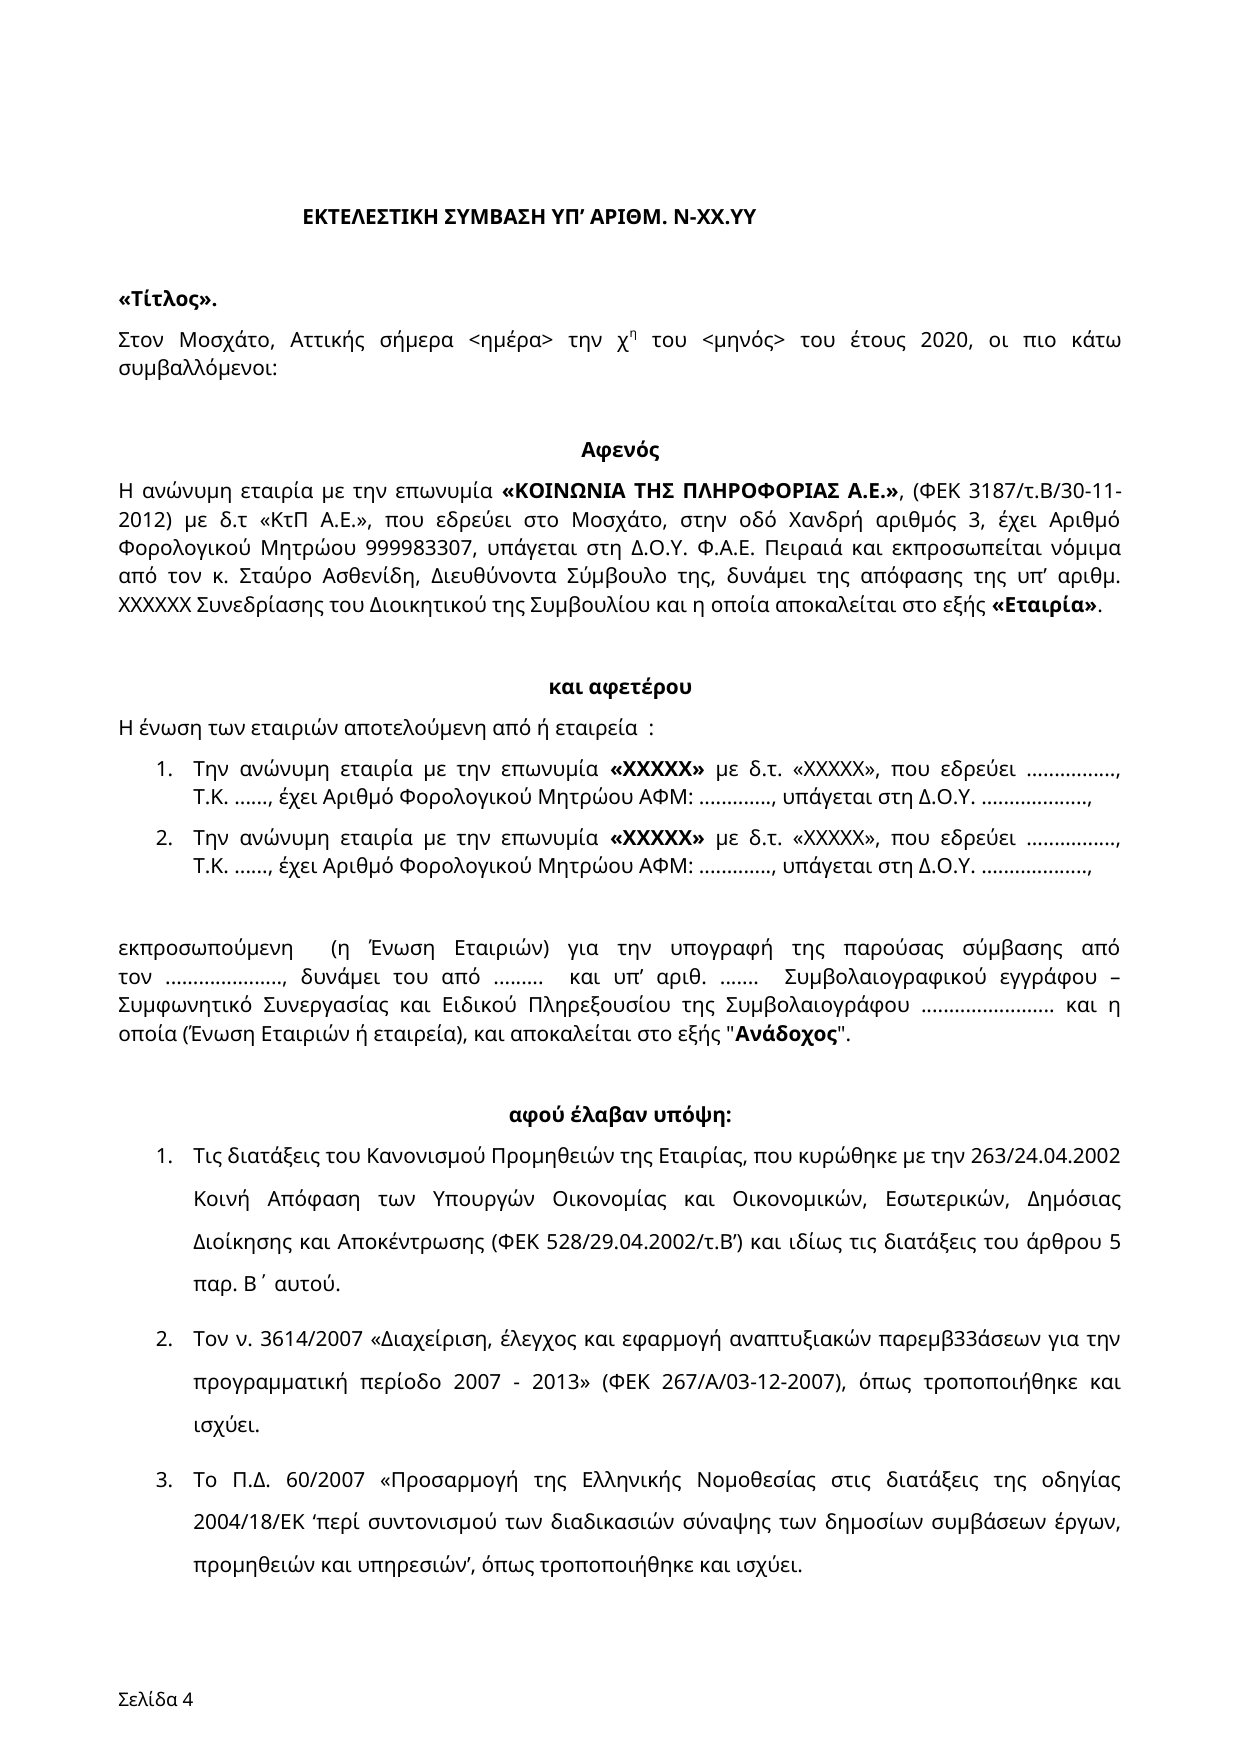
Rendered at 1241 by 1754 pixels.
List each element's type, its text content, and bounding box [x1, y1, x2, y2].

list Τον ν. 3614/2007 «Διαχείριση, έλεγχος και εφαρμογή αναπτυξιακών παρεμβ33άσεων για την προγραμματική περίοδο 2007 - 2013» (ΦΕΚ 267/Α/03-12-2007), όπως τροποποιήθηκε και ισχύει. [156, 1324, 1122, 1438]
list Τις διατάξεις του Κανονισμού Προμηθειών της Εταιρίας, που κυρώθηκε με την 263/24.04.2002 Κοινή Απόφαση των Υπουργών Οικονομίας και Οικονομικών, Εσωτερικών, Δημόσιας Διοίκησης και Αποκέντρωσης (ΦΕΚ 528/29.04.2002/τ.Β’) και ιδίως τις διατάξεις του άρθρου 5 παρ. Β΄ αυτού. [156, 1142, 1122, 1298]
text Την ανώνυμη εταιρία με την επωνυμία «ΧΧΧΧΧ» με δ.τ. «ΧΧΧΧΧ», που εδρεύει ................, Τ.Κ. ......, έχει Αριθμό Φορολογικού Μητρώου ΑΦΜ: ............., υπάγεται στη Δ.Ο.Υ. ..................., [156, 823, 1122, 880]
text Αφενός [118, 435, 1122, 464]
text Η ένωση των εταιριών αποτελούμενη από ή εταιρεία : [118, 713, 1122, 741]
text Στον Μοσχάτο, Αττικής σήμερα <ημέρα> την χη του <μηνός> του έτους 2020, οι πιο κάτω συμβαλλόμενοι: [118, 325, 1122, 382]
text εκπροσωπούμενη (η Ένωση Εταιριών) για την υπογραφή της παρούσας σύμβασης από τον ....................., δυνάμει του από ......... και υπ’ αριθ. ....... Συμβολαιογραφικού εγγράφου – Συμφωνητικό Συνεργασίας και Ειδικού Πληρεξουσίου της Συμβολαιογράφου ........................ και η οποία (Ένωση Εταιριών ή εταιρεία), και αποκαλείται στο εξής "Ανάδοχος". [118, 933, 1122, 1047]
text αφού έλαβαν υπόψη: [118, 1101, 1122, 1129]
text ΕΚΤΕΛΕΣΤΙΚΗ ΣΥΜΒΑΣΗ ΥΠ’ ΑΡΙΘM. Ν-ΧΧ.ΥΥ [118, 202, 1122, 231]
text Την ανώνυμη εταιρία με την επωνυμία «ΧΧΧΧΧ» με δ.τ. «ΧΧΧΧΧ», που εδρεύει ................, Τ.Κ. ......, έχει Αριθμό Φορολογικού Μητρώου ΑΦΜ: ............., υπάγεται στη Δ.Ο.Υ. ..................., [156, 754, 1122, 811]
text «Τίτλος». [118, 284, 1122, 312]
text και αφετέρου [118, 672, 1122, 700]
text Η ανώνυμη εταιρία με την επωνυμία «ΚΟΙΝΩΝΙΑ ΤΗΣ ΠΛΗΡΟΦΟΡΙΑΣ Α.Ε.», (ΦΕΚ 3187/τ.Β/30-11-2012) με δ.τ «ΚτΠ Α.Ε.», που εδρεύει στo Μοσχάτο, στην οδό Χανδρή αριθμός 3, έχει Αριθμό Φορολογικού Μητρώου 999983307, υπάγεται στη Δ.Ο.Υ. Φ.Α.Ε. Πειραιά και εκπροσωπείται νόμιμα από τον κ. Σταύρο Ασθενίδη, Διευθύνοντα Σύμβουλο της, δυνάμει της απόφασης της υπ’ αριθμ. ΧΧΧΧΧΧ Συνεδρίασης του Διοικητικού της Συμβουλίου και η οποία αποκαλείται στο εξής «Εταιρία». [118, 476, 1122, 618]
list Το Π.Δ. 60/2007 «Προσαρμογή της Ελληνικής Νομοθεσίας στις διατάξεις της οδηγίας 2004/18/ΕΚ ‘περί συντονισμού των διαδικασιών σύναψης των δημοσίων συμβάσεων έργων, προμηθειών και υπηρεσιών’, όπως τροποποιήθηκε και ισχύει. [156, 1465, 1122, 1578]
